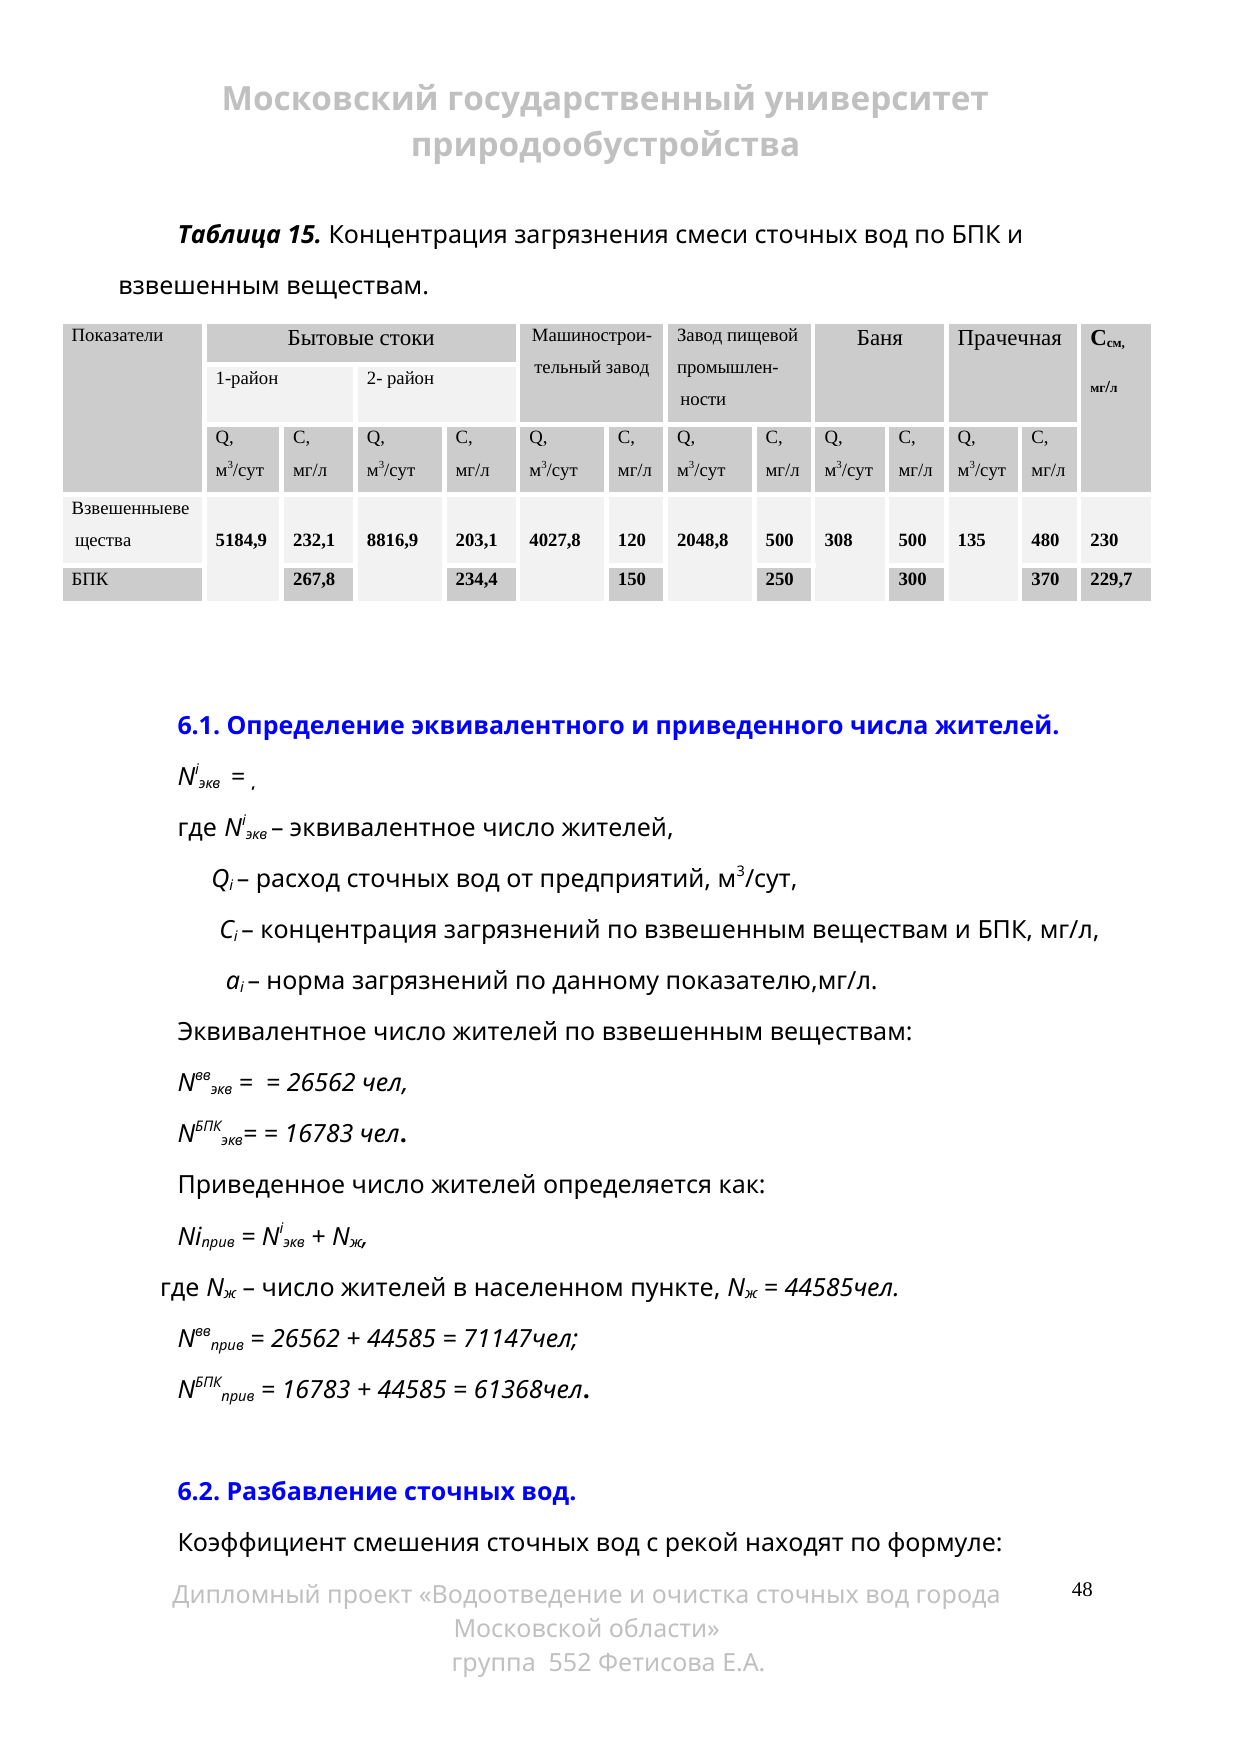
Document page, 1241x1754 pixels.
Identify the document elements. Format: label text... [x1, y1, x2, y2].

text Nввэкв = = 26562 чел, [118, 1065, 1122, 1099]
text где Niэкв – эквивалентное число жителей, [118, 810, 1122, 844]
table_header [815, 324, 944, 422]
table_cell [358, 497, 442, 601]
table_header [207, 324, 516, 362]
text ai – норма загрязнений по данному показателю,мг/л. [118, 963, 1122, 997]
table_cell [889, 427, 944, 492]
text Эквивалентное число жителей по взвешенным веществам: [118, 1014, 1122, 1048]
text Приведенное число жителей определяется как: [118, 1167, 1122, 1201]
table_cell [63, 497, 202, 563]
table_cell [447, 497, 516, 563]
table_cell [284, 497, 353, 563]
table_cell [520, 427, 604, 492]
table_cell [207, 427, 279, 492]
text NБПКэкв= = 16783 чел. [118, 1116, 1122, 1150]
text Niэкв = , [118, 759, 1122, 793]
text Сi – концентрация загрязнений по взвешенным веществам и БПК, мг/л, [118, 912, 1152, 946]
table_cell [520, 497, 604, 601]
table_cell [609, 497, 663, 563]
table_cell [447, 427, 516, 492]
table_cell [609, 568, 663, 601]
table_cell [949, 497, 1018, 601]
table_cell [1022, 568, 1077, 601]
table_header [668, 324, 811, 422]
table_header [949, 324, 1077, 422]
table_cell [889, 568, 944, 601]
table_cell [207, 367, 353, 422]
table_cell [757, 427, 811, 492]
text Таблица 15. Концентрация загрязнения смеси сточных вод по БПК и взвешенным веществам. [118, 217, 1092, 302]
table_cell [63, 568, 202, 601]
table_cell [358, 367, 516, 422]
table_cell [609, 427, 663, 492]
text Коэффициент смешения сточных вод с рекой находят по формуле: [118, 1524, 1092, 1558]
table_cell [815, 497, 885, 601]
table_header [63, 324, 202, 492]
subtitle 6.1. Определение эквивалентного и приведенного числа жителей. [118, 708, 1092, 742]
text Nввприв = 26562 + 44585 = 71147чел; [118, 1320, 1122, 1354]
text где Nж – число жителей в населенном пункте, Nж = 44585чел. [88, 1269, 1122, 1303]
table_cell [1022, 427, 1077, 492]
subtitle 6.2. Разбавление сточных вод. [118, 1473, 1092, 1507]
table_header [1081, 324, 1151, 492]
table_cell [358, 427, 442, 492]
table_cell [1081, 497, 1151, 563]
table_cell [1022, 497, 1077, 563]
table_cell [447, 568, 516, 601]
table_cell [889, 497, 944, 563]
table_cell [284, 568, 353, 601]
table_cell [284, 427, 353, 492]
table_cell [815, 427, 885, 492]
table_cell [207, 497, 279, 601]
text NБПКприв = 16783 + 44585 = 61368чел. [118, 1371, 1122, 1405]
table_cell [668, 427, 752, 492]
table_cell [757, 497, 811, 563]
text Niприв = Niэкв + Nж, [118, 1218, 1122, 1252]
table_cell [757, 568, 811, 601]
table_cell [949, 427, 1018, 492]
text Qi – расход сточных вод от предприятий, м3/сут, [118, 861, 1122, 895]
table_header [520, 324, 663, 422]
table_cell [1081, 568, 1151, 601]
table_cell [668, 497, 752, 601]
